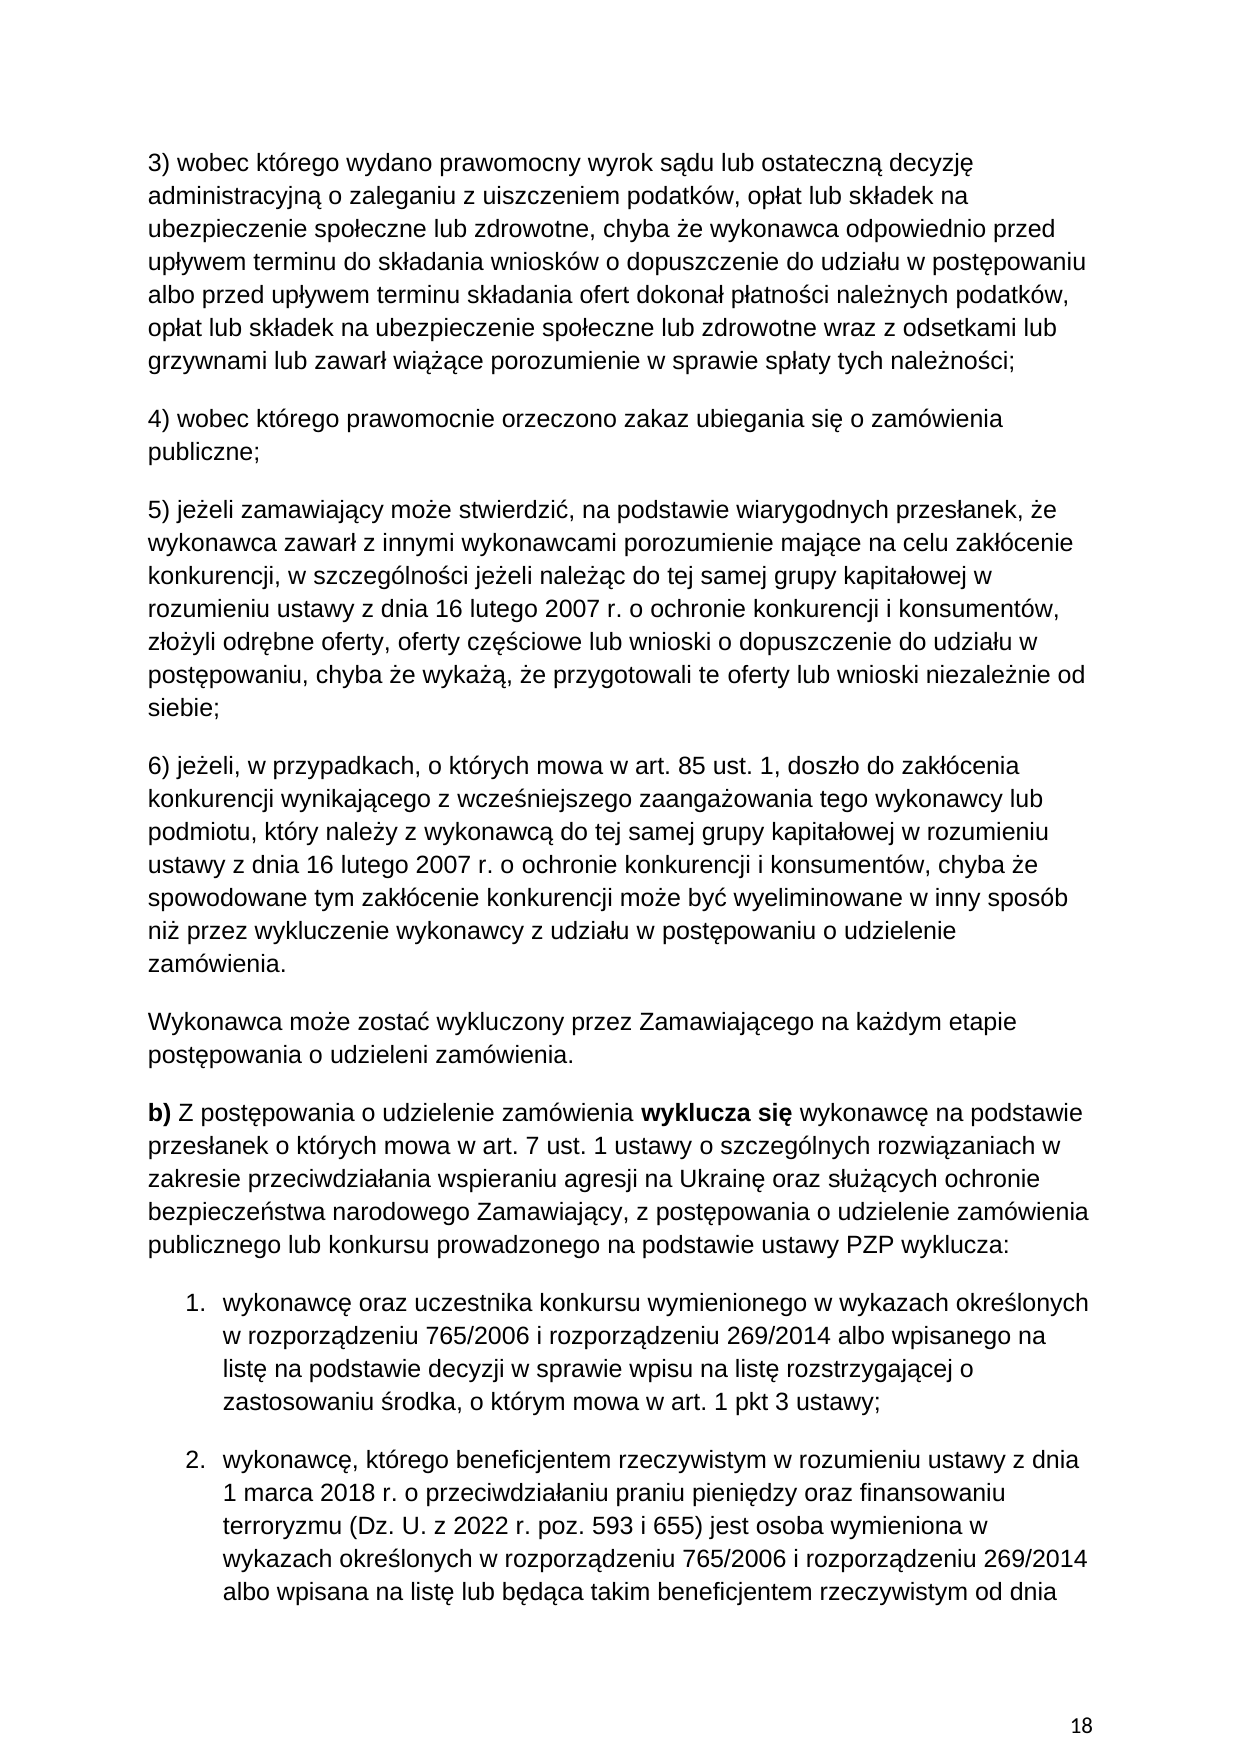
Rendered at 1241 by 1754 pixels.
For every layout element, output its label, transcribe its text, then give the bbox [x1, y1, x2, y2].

text 4) wobec którego prawomocnie orzeczono zakaz ubiegania się o zamówienia publiczne; [148, 404, 1093, 466]
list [185, 1445, 1093, 1606]
text 3) wobec którego wydano prawomocny wyrok sądu lub ostateczną decyzję administracyjną o zaleganiu z uiszczeniem podatków, opłat lub składek na ubezpieczenie społeczne lub zdrowotne, chyba że wykonawca odpowiednio przed upływem terminu do składania wniosków o dopuszczenie do udziału w postępowaniu albo przed upływem terminu składania ofert dokonał płatności należnych podatków, opłat lub składek na ubezpieczenie społeczne lub zdrowotne wraz z odsetkami lub grzywnami lub zawarł wiążące porozumienie w sprawie spłaty tych należności; [148, 148, 1093, 374]
text b) Z postępowania o udzielenie zamówienia wyklucza się wykonawcę na podstawie przesłanek o których mowa w art. 7 ust. 1 ustawy o szczególnych rozwiązaniach w zakresie przeciwdziałania wspieraniu agresji na Ukrainę oraz służących ochronie bezpieczeństwa narodowego Zamawiający, z postępowania o udzielenie zamówienia publicznego lub konkursu prowadzonego na podstawie ustawy PZP wyklucza: [148, 1098, 1093, 1259]
text 6) jeżeli, w przypadkach, o których mowa w art. 85 ust. 1, doszło do zakłócenia konkurencji wynikającego z wcześniejszego zaangażowania tego wykonawcy lub podmiotu, który należy z wykonawcą do tej samej grupy kapitałowej w rozumieniu ustawy z dnia 16 lutego 2007 r. o ochronie konkurencji i konsumentów, chyba że spowodowane tym zakłócenie konkurencji może być wyeliminowane w inny sposób niż przez wykluczenie wykonawcy z udziału w postępowaniu o udzielenie zamówienia. [148, 751, 1093, 978]
text Wykonawca może zostać wykluczony przez Zamawiającego na każdym etapie postępowania o udzieleni zamówienia. [148, 1007, 1093, 1069]
list wykonawcę oraz uczestnika konkursu wymienionego w wykazach określonych w rozporządzeniu 765/2006 i rozporządzeniu 269/2014 albo wpisanego na listę na podstawie decyzji w sprawie wpisu na listę rozstrzygającej o zastosowaniu środka, o którym mowa w art. 1 pkt 3 ustawy; [185, 1288, 1093, 1416]
text 5) jeżeli zamawiający może stwierdzić, na podstawie wiarygodnych przesłanek, że wykonawca zawarł z innymi wykonawcami porozumienie mające na celu zakłócenie konkurencji, w szczególności jeżeli należąc do tej samej grupy kapitałowej w rozumieniu ustawy z dnia 16 lutego 2007 r. o ochronie konkurencji i konsumentów, złożyli odrębne oferty, oferty częściowe lub wnioski o dopuszczenie do udziału w postępowaniu, chyba że wykażą, że przygotowali te oferty lub wnioski niezależnie od siebie; [148, 495, 1093, 722]
